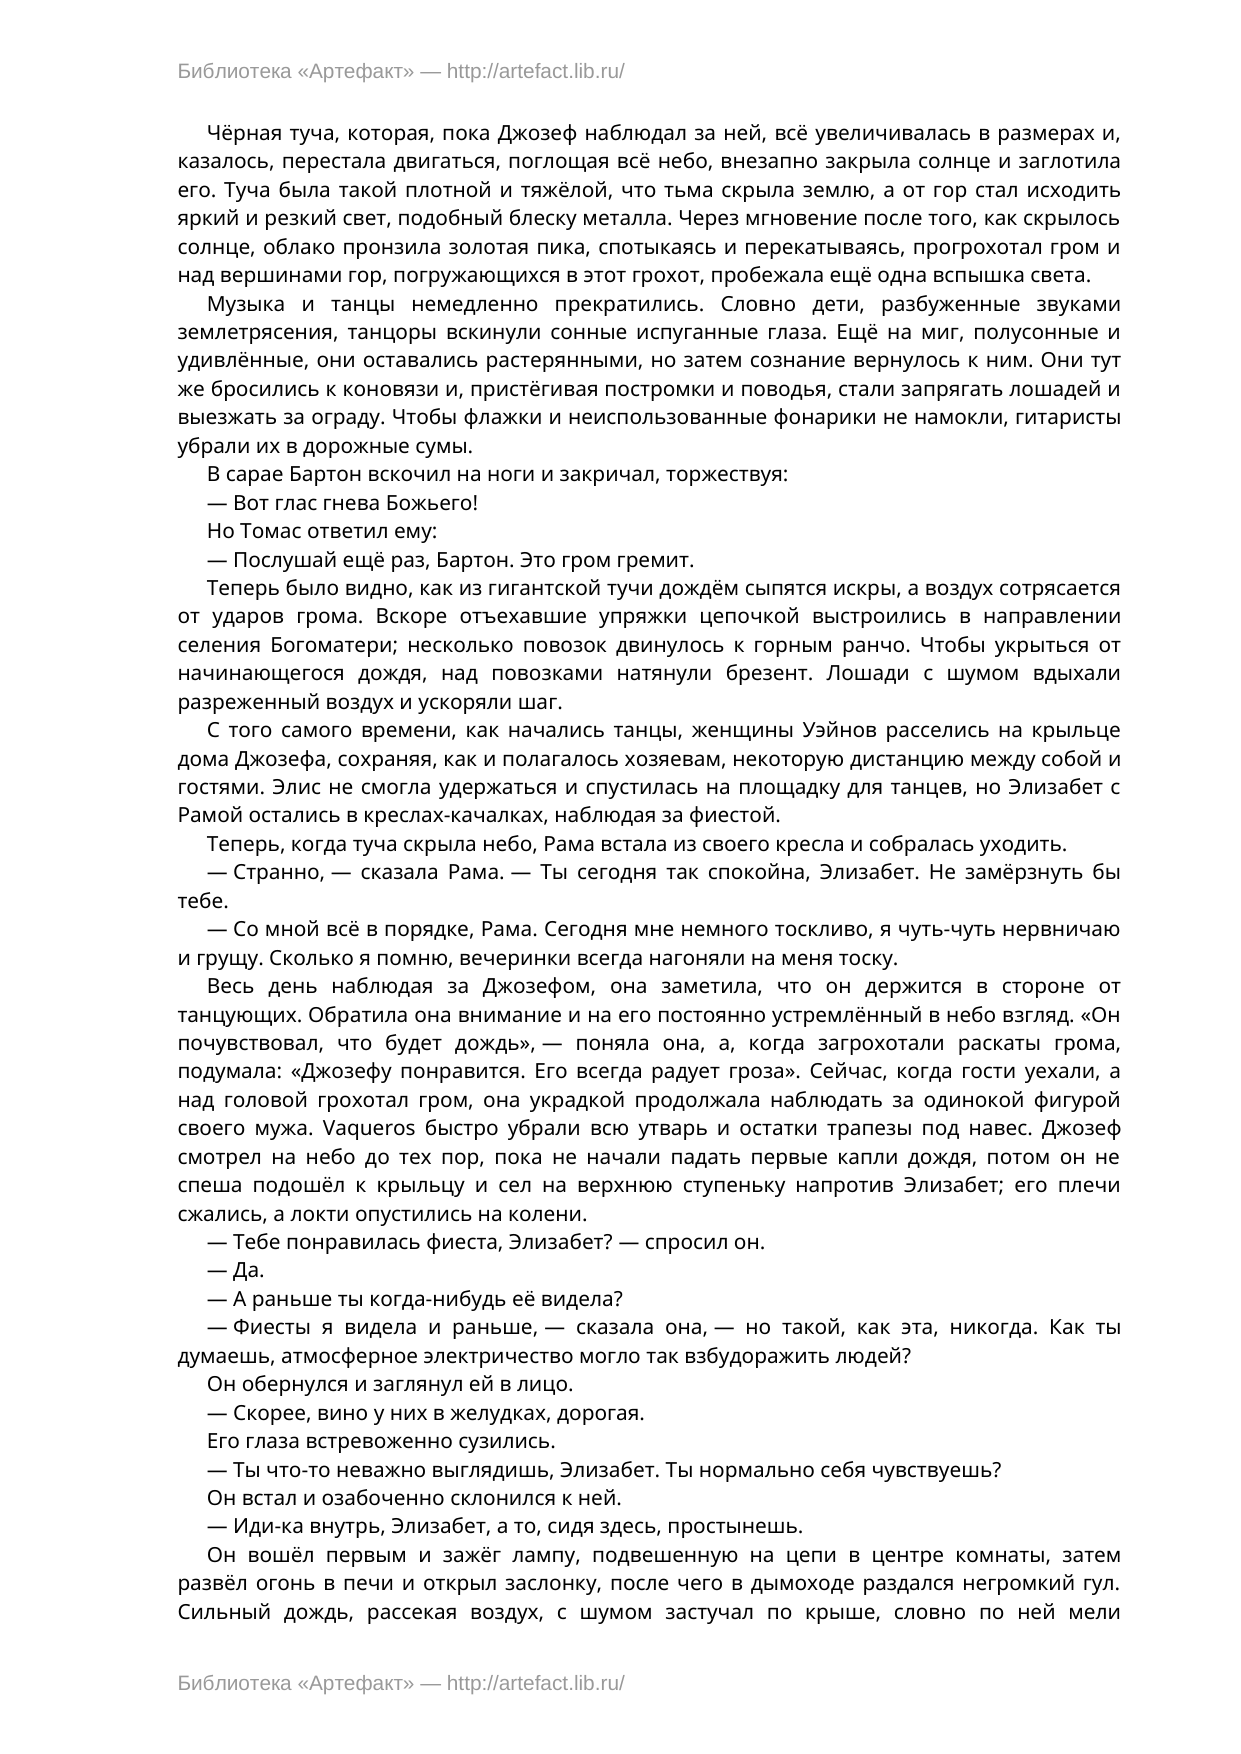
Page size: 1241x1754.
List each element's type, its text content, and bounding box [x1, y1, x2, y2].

text Он обернулся и заглянул ей в лицо. [177, 1369, 1122, 1398]
text — Тебе понравилась фиеста, Элизабет? — спросил он. [177, 1227, 1122, 1256]
text — А раньше ты когда-нибудь её видела? [177, 1284, 1122, 1312]
text Чёрная туча, которая, пока Джозеф наблюдал за ней, всё увеличивалась в размерах и, казалось, перестала двигаться, поглощая всё небо, внезапно закрыла солнце и заглотила его. Туча была такой плотной и тяжёлой, что тьма скрыла землю, а от гор стал исходить яркий и резкий свет, подобный блеску металла. Через мгновение после того, как скрылось солнце, облако пронзила золотая пика, спотыкаясь и перекатываясь, прогрохотал гром и над вершинами гор, погружающихся в этот грохот, пробежала ещё одна вспышка света. [177, 118, 1122, 289]
text — Странно, — сказала Рама. — Ты сегодня так спокойна, Элизабет. Не замёрзнуть бы тебе. [177, 857, 1122, 914]
text — Фиесты я видела и раньше, — сказала она, — но такой, как эта, никогда. Как ты думаешь, атмосферное электричество могло так взбудоражить людей? [177, 1312, 1122, 1369]
text В сарае Бартон вскочил на ноги и закричал, торжествуя: [177, 459, 1122, 488]
text — Иди-ка внутрь, Элизабет, а то, сидя здесь, простынешь. [177, 1512, 1122, 1540]
text Музыка и танцы немедленно прекратились. Словно дети, разбуженные звуками землетрясения, танцоры вскинули сонные испуганные глаза. Ещё на миг, полусонные и удивлённые, они оставались растерянными, но затем сознание вернулось к ним. Они тут же бросились к коновязи и, пристёгивая постромки и поводья, стали запрягать лошадей и выезжать за ограду. Чтобы флажки и неиспользованные фонарики не намокли, гитаристы убрали их в дорожные сумы. [177, 289, 1122, 459]
text — Да. [177, 1256, 1122, 1284]
text — Вот глас гнева Божьего! [177, 488, 1122, 516]
text Теперь было видно, как из гигантской тучи дождём сыпятся искры, а воздух сотрясается от ударов грома. Вскоре отъехавшие упряжки цепочкой выстроились в направлении селения Богоматери; несколько повозок двинулось к горным ранчо. Чтобы укрыться от начинающегося дождя, над повозками натянули брезент. Лошади с шумом вдыхали разреженный воздух и ускоряли шаг. [177, 573, 1122, 715]
text — Послушай ещё раз, Бартон. Это гром гремит. [177, 545, 1122, 573]
text — Скорее, вино у них в желудках, дорогая. [177, 1398, 1122, 1426]
text Теперь, когда туча скрыла небо, Рама встала из своего кресла и собралась уходить. [177, 829, 1122, 857]
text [177, 1540, 1122, 1625]
text Весь день наблюдая за Джозефом, она заметила, что он держится в стороне от танцующих. Обратила она внимание и на его постоянно устремлённый в небо взгляд. «Он почувствовал, что будет дождь», — поняла она, а, когда загрохотали раскаты грома, подумала: «Джозефу понравится. Его всегда радует гроза». Сейчас, когда гости уехали, а над головой грохотал гром, она украдкой продолжала наблюдать за одинокой фигурой своего мужа. Vaqueros быстро убрали всю утварь и остатки трапезы под навес. Джозеф смотрел на небо до тех пор, пока не начали падать первые капли дождя, потом он не спеша подошёл к крыльцу и сел на верхнюю ступеньку напротив Элизабет; его плечи сжались, а локти опустились на колени. [177, 971, 1122, 1227]
text — Со мной всё в порядке, Рама. Сегодня мне немного тоскливо, я чуть-чуть нервничаю и грущу. Сколько я помню, вечеринки всегда нагоняли на меня тоску. [177, 914, 1122, 971]
text — Ты что-то неважно выглядишь, Элизабет. Ты нормально себя чувствуешь? [177, 1455, 1122, 1483]
text Его глаза встревоженно сузились. [177, 1426, 1122, 1455]
text Он встал и озабоченно склонился к ней. [177, 1483, 1122, 1512]
text Но Томас ответил ему: [177, 516, 1122, 545]
text С того самого времени, как начались танцы, женщины Уэйнов расселись на крыльце дома Джозефа, сохраняя, как и полагалось хозяевам, некоторую дистанцию между собой и гостями. Элис не смогла удержаться и спустилась на площадку для танцев, но Элизабет с Рамой остались в креслах-качалках, наблюдая за фиестой. [177, 715, 1122, 829]
